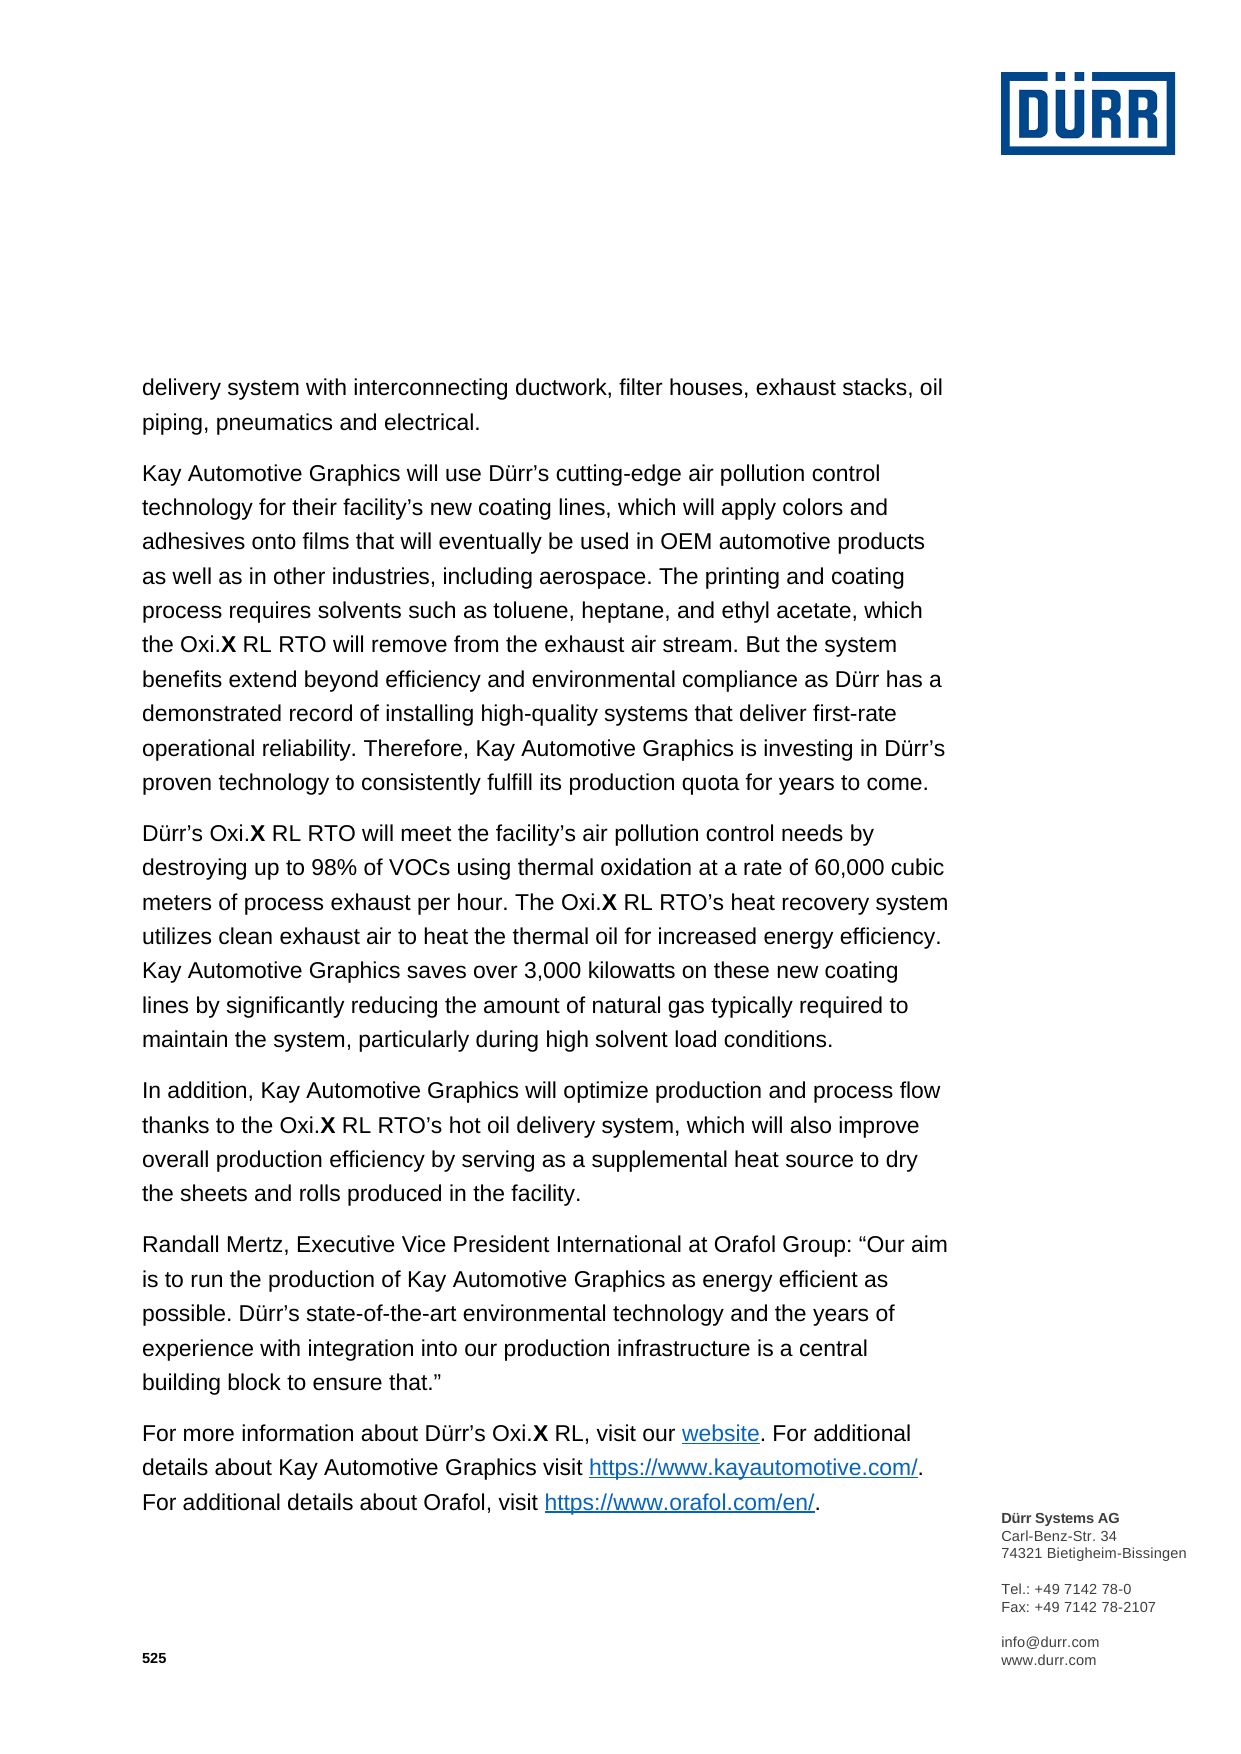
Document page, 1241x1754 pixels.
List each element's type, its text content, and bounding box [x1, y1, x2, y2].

text For more information about Dürr’s Oxi.X RL, visit our website. For additional details about Kay Automotive Graphics visit https://www.kayautomotive.com/. For additional details about Orafol, visit https://www.orafol.com/en/. [142, 1412, 951, 1515]
text Randall Mertz, Executive Vice President International at Orafol Group: “Our aim is to run the production of Kay Automotive Graphics as energy efficient as possible. Dürr’s state-of-the-art environmental technology and the years of experience with integration into our production infrastructure is a central building block to ensure that.” [142, 1223, 951, 1395]
text Kay Automotive Graphics will use Dürr’s cutting-edge air pollution control technology for their facility’s new coating lines, which will apply colors and adhesives onto films that will eventually be used in OEM automotive products as well as in other industries, including aerospace. The printing and coating process requires solvents such as toluene, heptane, and ethyl acetate, which the Oxi.X RL RTO will remove from the exhaust air stream. But the system benefits extend beyond efficiency and environmental compliance as Dürr has a demonstrated record of installing high-quality systems that deliver first-rate operational reliability. Therefore, Kay Automotive Graphics is investing in Dürr’s proven technology to consistently fulfill its production quota for years to come. [142, 452, 951, 795]
text Dürr’s Oxi.X RL RTO will meet the facility’s air pollution control needs by destroying up to 98% of VOCs using thermal oxidation at a rate of 60,000 cubic meters of process exhaust per hour. The Oxi.X RL RTO’s heat recovery system utilizes clean exhaust air to heat the thermal oil for increased energy efficiency. Kay Automotive Graphics saves over 3,000 kilowatts on these new coating lines by significantly reducing the amount of natural gas typically required to maintain the system, particularly during high solvent load conditions. [142, 812, 951, 1053]
picture [1001, 72, 1175, 155]
text In addition, Kay Automotive Graphics will optimize production and process flow thanks to the Oxi.X RL RTO’s hot oil delivery system, which will also improve overall production efficiency by serving as a supplemental heat source to dry the sheets and rolls produced in the facility. [142, 1069, 951, 1207]
